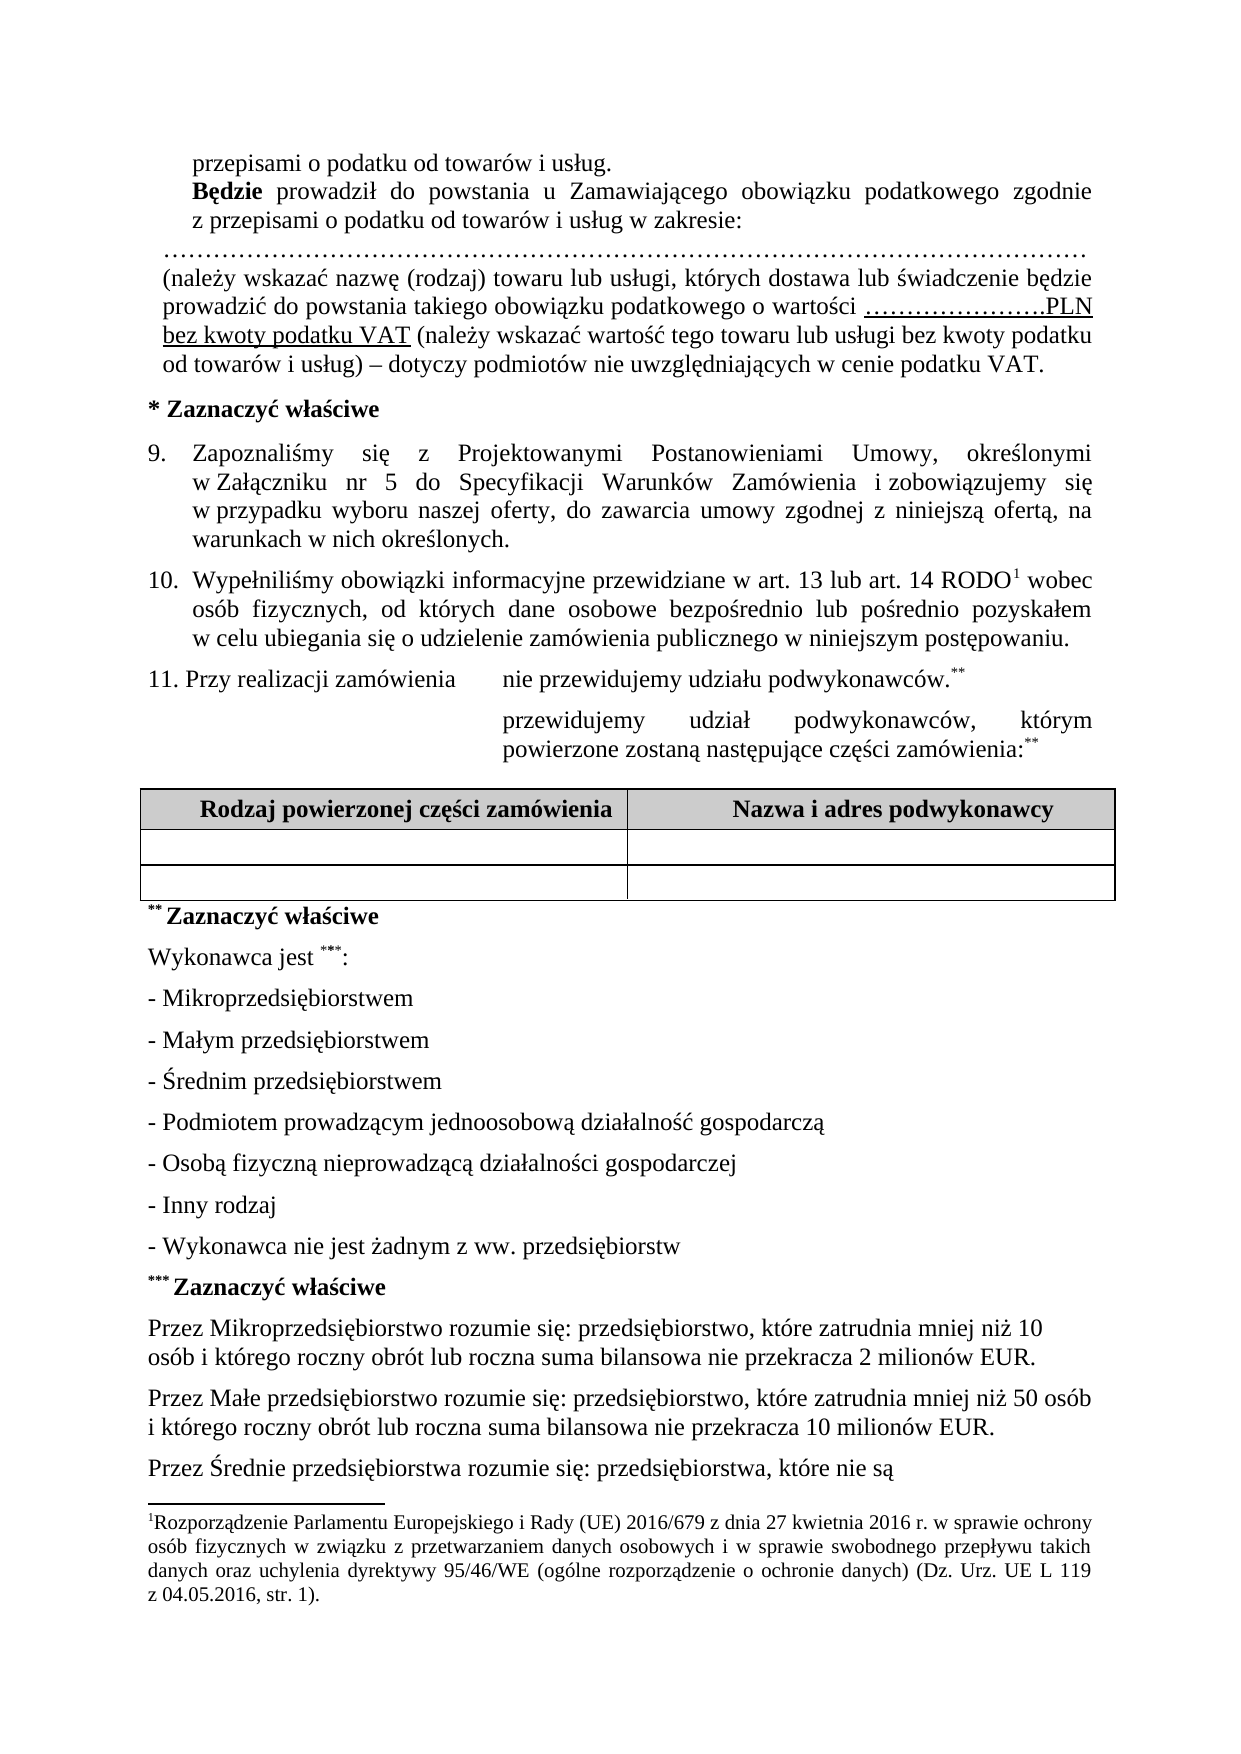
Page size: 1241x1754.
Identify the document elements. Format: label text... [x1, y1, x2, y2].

text ** Zaznaczyć właściwe [148, 901, 1093, 930]
text - Osobą fizyczną nieprowadzącą działalności gospodarczej [148, 1148, 1093, 1177]
list Zapoznaliśmy się z Projektowanymi Postanowieniami Umowy, określonymi w Załączniku nr 5 do Specyfikacji Warunków Zamówienia i zobowiązujemy się w przypadku wyboru naszej oferty, do zawarcia umowy zgodnej z niniejszą ofertą, na warunkach w nich określonych. [148, 438, 1093, 553]
text * Zaznaczyć właściwe [148, 394, 1093, 423]
table_cell [141, 866, 627, 899]
text *** Zaznaczyć właściwe [148, 1272, 1093, 1301]
text Wykonawca jest ***: [148, 942, 1093, 971]
table_cell [141, 830, 627, 864]
table_cell [628, 866, 1114, 899]
text Przez Małe przedsiębiorstwo rozumie się: przedsiębiorstwo, które zatrudnia mniej niż 50 osób i którego roczny obrót lub roczna suma bilansowa nie przekracza 10 milionów EUR. [148, 1383, 1093, 1441]
text Przez Mikroprzedsiębiorstwo rozumie się: przedsiębiorstwo, które zatrudnia mniej niż 10 osób i którego roczny obrót lub roczna suma bilansowa nie przekracza 2 milionów EUR. [148, 1313, 1093, 1371]
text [192, 148, 1093, 176]
text - Inny rodzaj [148, 1190, 1093, 1218]
text - Wykonawca nie jest żadnym z ww. przedsiębiorstw [148, 1231, 1093, 1260]
table_cell [628, 830, 1114, 864]
text (należy wskazać nazwę (rodzaj) towaru lub usługi, których dostawa lub świadczenie będzie prowadzić do powstania takiego obowiązku podatkowego o wartości ………………….PLN bez kwoty podatku VAT (należy wskazać wartość tego towaru lub usługi bez kwoty podatku od towarów i usług) – dotyczy podmiotów nie uwzględniających w cenie podatku VAT. [162, 263, 1093, 378]
text - Podmiotem prowadzącym jednoosobową działalność gospodarczą [148, 1107, 1093, 1136]
text - Średnim przedsiębiorstwem [148, 1066, 1093, 1095]
text 11. Przy realizacji zamówienia nie przewidujemy udziału podwykonawców.** [148, 664, 1093, 693]
text przewidujemy udział podwykonawców, którym powierzone zostaną następujące części zamówienia:** [502, 705, 1093, 763]
table_header Rodzaj powierzonej części zamówienia [141, 790, 627, 829]
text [148, 1453, 1093, 1482]
text - Małym przedsiębiorstwem [148, 1025, 1093, 1053]
text Będzie prowadził do powstania u Zamawiającego obowiązku podatkowego zgodnie z przepisami o podatku od towarów i usług w zakresie: [192, 176, 1093, 234]
table_header Nazwa i adres podwykonawcy [628, 790, 1114, 829]
list Wypełniliśmy obowiązki informacyjne przewidziane w art. 13 lub art. 14 RODO wobec osób fizycznych, od których dane osobowe bezpośrednio lub pośrednio pozyskałem w celu ubiegania się o udzielenie zamówienia publicznego w niniejszym postępowaniu. [148, 565, 1093, 652]
text - Mikroprzedsiębiorstwem [148, 983, 1093, 1012]
text ………………………………………………………………………………………………… [162, 234, 1093, 263]
